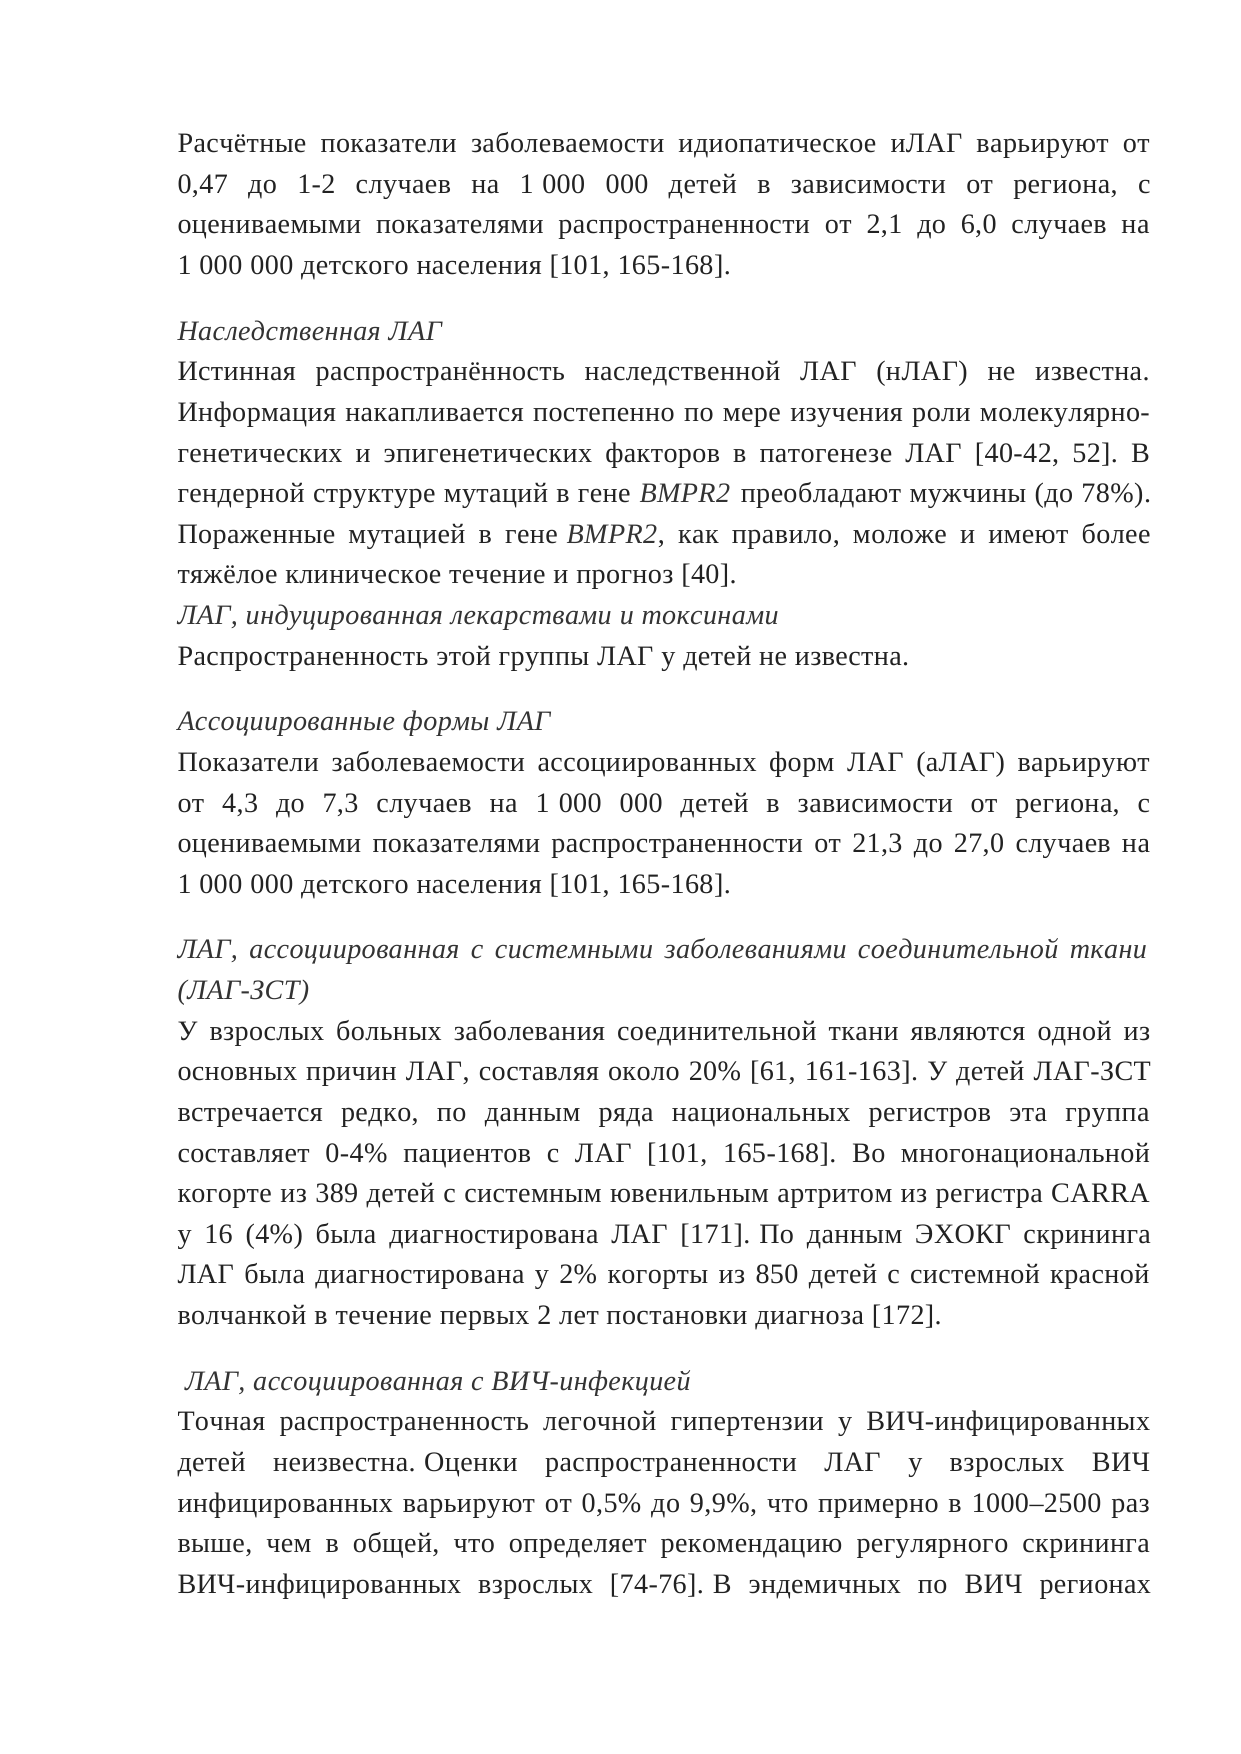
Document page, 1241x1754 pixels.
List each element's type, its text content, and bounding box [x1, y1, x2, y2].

text ЛАГ, ассоциированная с системными заболеваниями соединительной ткани (ЛАГ-ЗСТ) [177, 924, 1152, 1006]
text Наследственная ЛАГ [177, 306, 1152, 346]
text Распространенность этой группы ЛАГ у детей не известна. [177, 631, 1152, 671]
text Ассоциированные формы ЛАГ [177, 696, 1152, 737]
text Показатели заболеваемости ассоциированных форм ЛАГ (аЛАГ) варьируют от 4,3 до 7,3 случаев на 1 000 000 детей в зависимости от региона, с оцениваемыми показателями распространенности от 21,3 до 27,0 случаев на 1 000 000 детского населения [101, 165-168]. [177, 737, 1152, 899]
text Истинная распространённость наследственной ЛАГ (нЛАГ) не известна. Информация накапливается постепенно по мере изучения роли молекулярно-генетических и эпигенетических факторов в патогенезе ЛАГ [40-42, 52]. В гендерной структуре мутаций в гене BMPR2 преобладают мужчины (до 78%). Пораженные мутацией в гене BMPR2, как правило, моложе и имеют более тяжёлое клиническое течение и прогноз [40]. [177, 346, 1152, 590]
text ЛАГ, ассоциированная с ВИЧ-инфекцией [177, 1356, 1152, 1396]
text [177, 1396, 1152, 1599]
text Расчётные показатели заболеваемости идиопатическое иЛАГ варьируют от 0,47 до 1-2 случаев на 1 000 000 детей в зависимости от региона, с оцениваемыми показателями распространенности от 2,1 до 6,0 случаев на 1 000 000 детского населения [101, 165-168]. [177, 118, 1152, 281]
text ЛАГ, индуцированная лекарствами и токсинами [177, 590, 1152, 631]
text У взрослых больных заболевания соединительной ткани являются одной из основных причин ЛАГ, составляя около 20% [61, 161-163]. У детей ЛАГ-ЗСТ встречается редко, по данным ряда национальных регистров эта группа составляет 0-4% пациентов с ЛАГ [101, 165-168]. Во многонациональной когорте из 389 детей с системным ювенильным артритом из регистра CARRA у 16 ​​(4%) была диагностирована ЛАГ [171]. По данным ЭХОКГ скрининга ЛАГ была диагностирована у 2% когорты из 850 детей с системной красной волчанкой в ​​течение первых 2 лет постановки диагноза [172]. [177, 1006, 1152, 1331]
